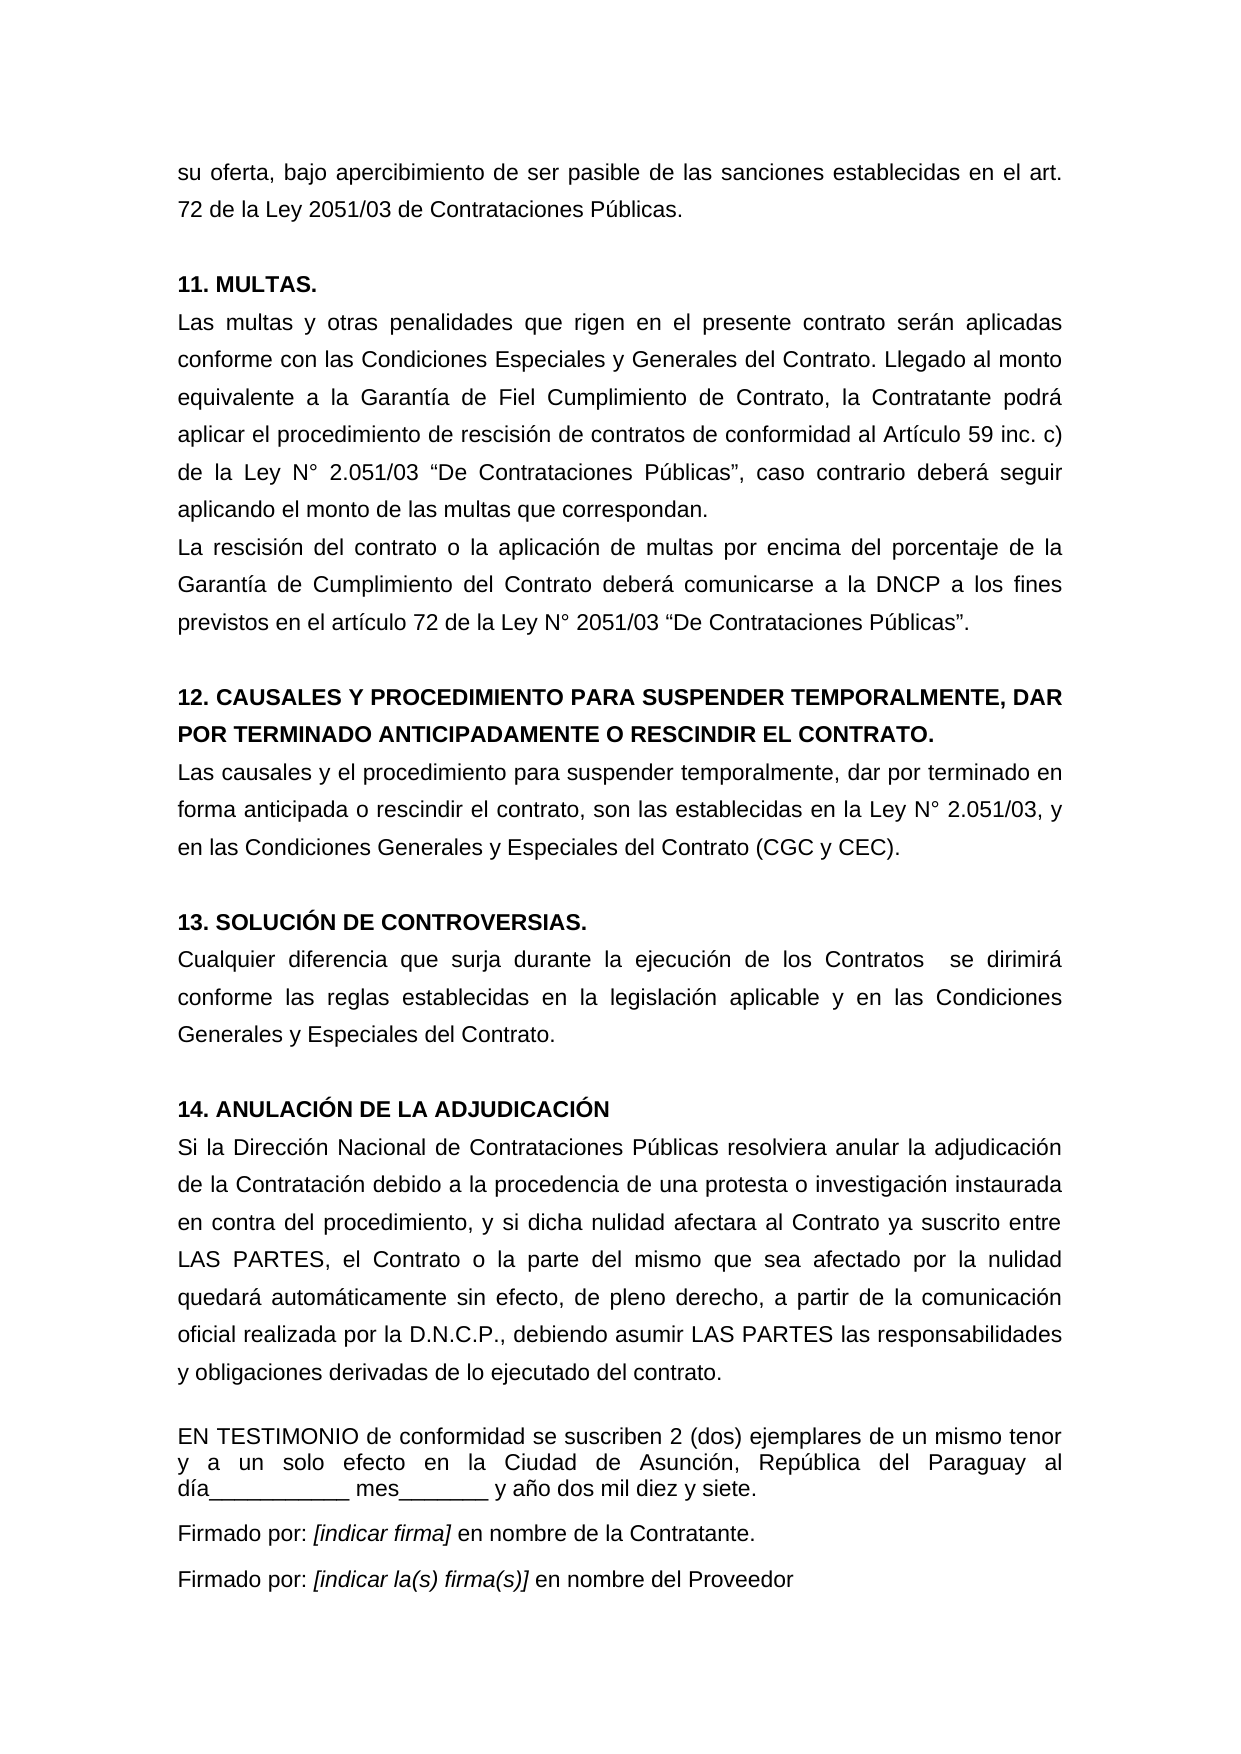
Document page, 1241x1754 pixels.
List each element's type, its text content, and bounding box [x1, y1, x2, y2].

text Las causales y el procedimiento para suspender temporalmente, dar por terminado en forma anticipada o rescindir el contrato, son las establecidas en la Ley N° 2.051/03, y en las Condiciones Generales y Especiales del Contrato (CGC y CEC). [177, 748, 1063, 860]
list EN TESTIMONIO de conformidad se suscriben 2 (dos) ejemplares de un mismo tenor y a un solo efecto en la Ciudad de Asunción, República del Paraguay al día___________ mes_______ y año dos mil diez y siete. [177, 1423, 1063, 1502]
text 13. SOLUCIÓN DE CONTROVERSIAS. [177, 898, 1063, 935]
text 14. ANULACIÓN DE LA ADJUDICACIÓN [177, 1085, 1063, 1123]
list Firmado por: [indicar firma] en nombre de la Contratante. [177, 1520, 1063, 1547]
text 11. MULTAS. [177, 260, 1063, 298]
text La rescisión del contrato o la aplicación de multas por encima del porcentaje de la Garantía de Cumplimiento del Contrato deberá comunicarse a la DNCP a los fines previstos en el artículo 72 de la Ley N° 2051/03 “De Contrataciones Públicas”. [177, 523, 1063, 635]
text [177, 148, 1063, 223]
list Firmado por: [indicar la(s) firma(s)] en nombre del Proveedor [177, 1566, 1063, 1592]
text Cualquier diferencia que surja durante la ejecución de los Contratos se dirimirá conforme las reglas establecidas en la legislación aplicable y en las Condiciones Generales y Especiales del Contrato. [177, 935, 1063, 1048]
text Las multas y otras penalidades que rigen en el presente contrato serán aplicadas conforme con las Condiciones Especiales y Generales del Contrato. Llegado al monto equivalente a la Garantía de Fiel Cumplimiento de Contrato, la Contratante podrá aplicar el procedimiento de rescisión de contratos de conformidad al Artículo 59 inc. c) de la Ley N° 2.051/03 “De Contrataciones Públicas”, caso contrario deberá seguir aplicando el monto de las multas que correspondan. [177, 298, 1063, 523]
text 12. CAUSALES Y PROCEDIMIENTO PARA SUSPENDER TEMPORALMENTE, DAR POR TERMINADO ANTICIPADAMENTE O RESCINDIR EL CONTRATO. [177, 673, 1063, 748]
text Si la Dirección Nacional de Contrataciones Públicas resolviera anular la adjudicación de la Contratación debido a la procedencia de una protesta o investigación instaurada en contra del procedimiento, y si dicha nulidad afectara al Contrato ya suscrito entre LAS PARTES, el Contrato o la parte del mismo que sea afectado por la nulidad quedará automáticamente sin efecto, de pleno derecho, a partir de la comunicación oficial realizada por la D.N.C.P., debiendo asumir LAS PARTES las responsabilidades y obligaciones derivadas de lo ejecutado del contrato. [177, 1123, 1063, 1385]
